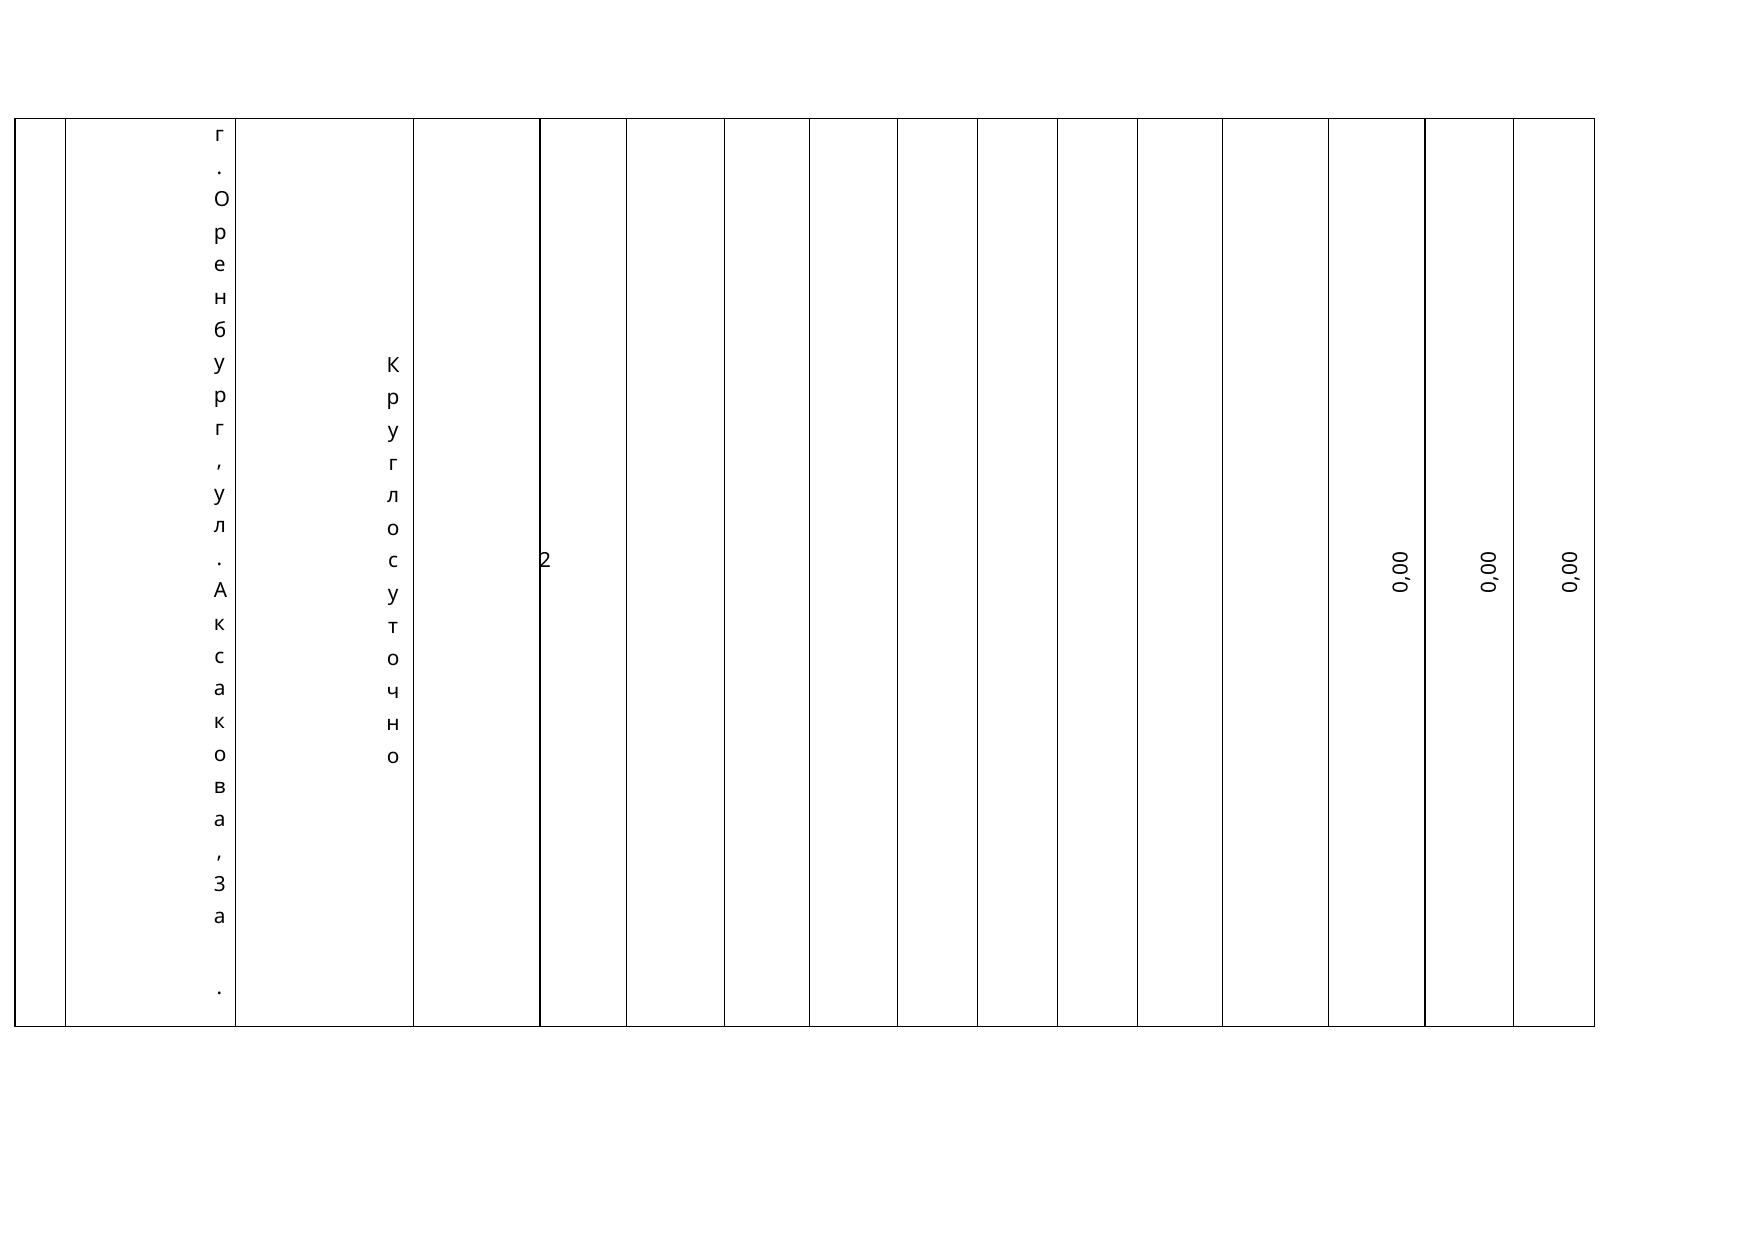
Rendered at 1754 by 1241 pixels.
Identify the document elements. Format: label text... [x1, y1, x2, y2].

table_cell Круглосуточно [236, 119, 413, 1026]
table_cell [627, 119, 724, 1026]
table_cell 0,00 [1426, 119, 1513, 1026]
table_cell [1138, 119, 1222, 1026]
table_cell г. Оренбург, ул. Аксакова, 3а . [66, 119, 235, 1026]
table_cell [1058, 119, 1137, 1026]
table_cell [898, 119, 977, 1026]
table_cell 2 [414, 119, 539, 1026]
table_cell 0,00 [1329, 119, 1424, 1026]
table_cell [541, 119, 626, 1026]
table_cell 0,00 [1514, 119, 1594, 1026]
table_cell [725, 119, 809, 1026]
table_cell [810, 119, 897, 1026]
table_cell [978, 119, 1057, 1026]
table_cell [1223, 119, 1328, 1026]
table_cell 4 [16, 119, 65, 1026]
